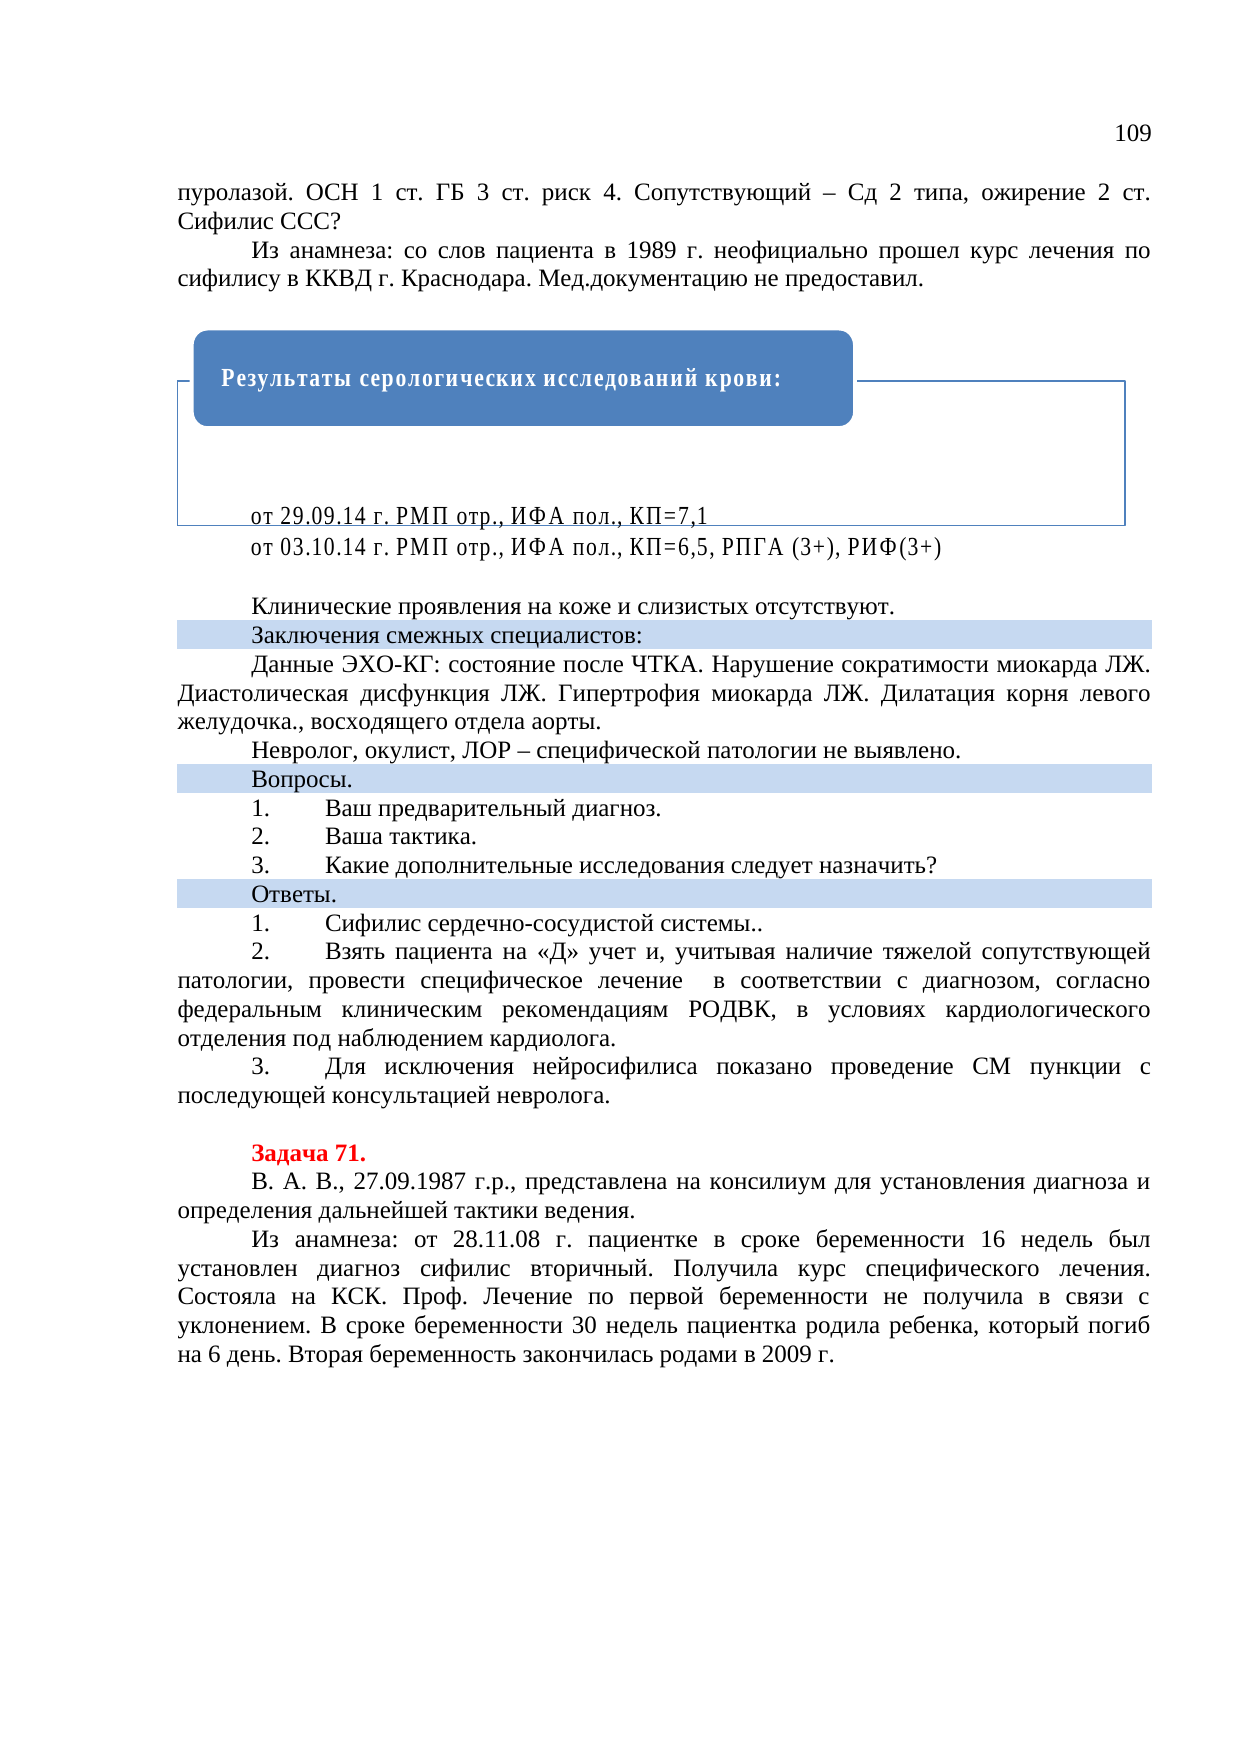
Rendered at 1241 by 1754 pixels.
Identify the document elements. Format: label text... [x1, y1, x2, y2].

text Клинические проявления на коже и слизистых отсутствуют. [177, 591, 1152, 620]
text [177, 177, 1152, 235]
list Ваш предварительный диагноз. [177, 793, 1152, 821]
text Данные ЭХО-КГ: состояние после ЧТКА. Нарушение сократимости миокарда ЛЖ. Диастолическая дисфункция ЛЖ. Гипертрофия миокарда ЛЖ. Дилатация корня левого желудочка., восходящего отдела аорты. [177, 649, 1152, 735]
text Невролог, окулист, ЛОР – специфической патологии не выявлено. [177, 735, 1152, 764]
text Из анамнеза: от 28.11.08 г. пациентке в сроке беременности 16 недель был установлен диагноз сифилис вторичный. Получила курс специфического лечения. Состояла на КСК. Проф. Лечение по первой беременности не получила в связи с уклонением. В сроке беременности 30 недель пациентка родила ребенка, который погиб на 6 день. Вторая беременность закончилась родами в 2009 г. [177, 1224, 1152, 1368]
text Из анамнеза: со слов пациента в 1989 г. неофициально прошел курс лечения по сифилису в ККВД г. Краснодара. Мед.документацию не предоставил. [177, 235, 1152, 292]
text Ответы. [177, 879, 1152, 908]
text Вопросы. [177, 764, 1152, 793]
text Заключения смежных специалистов: [177, 620, 1152, 649]
list Для исключения нейросифилиса показано проведение СМ пункции с последующей консультацией невролога. [177, 1051, 1152, 1109]
list Ваша тактика. [177, 821, 1152, 850]
text Задача 71. [177, 1138, 1152, 1166]
text В. А. В., 27.09.1987 г.р., представлена на консилиум для установления диагноза и определения дальнейшей тактики ведения. [177, 1166, 1152, 1224]
list Взять пациента на «Д» учет и, учитывая наличие тяжелой сопутствующей патологии, провести специфическое лечение в соответствии с диагнозом, согласно федеральным клиническим рекомендациям РОДВК, в условиях кардиологического отделения под наблюдением кардиолога. [177, 936, 1152, 1051]
list Сифилис сердечно-сосудистой системы.. [177, 908, 1152, 936]
list Какие дополнительные исследования следует назначить? [177, 850, 1152, 879]
